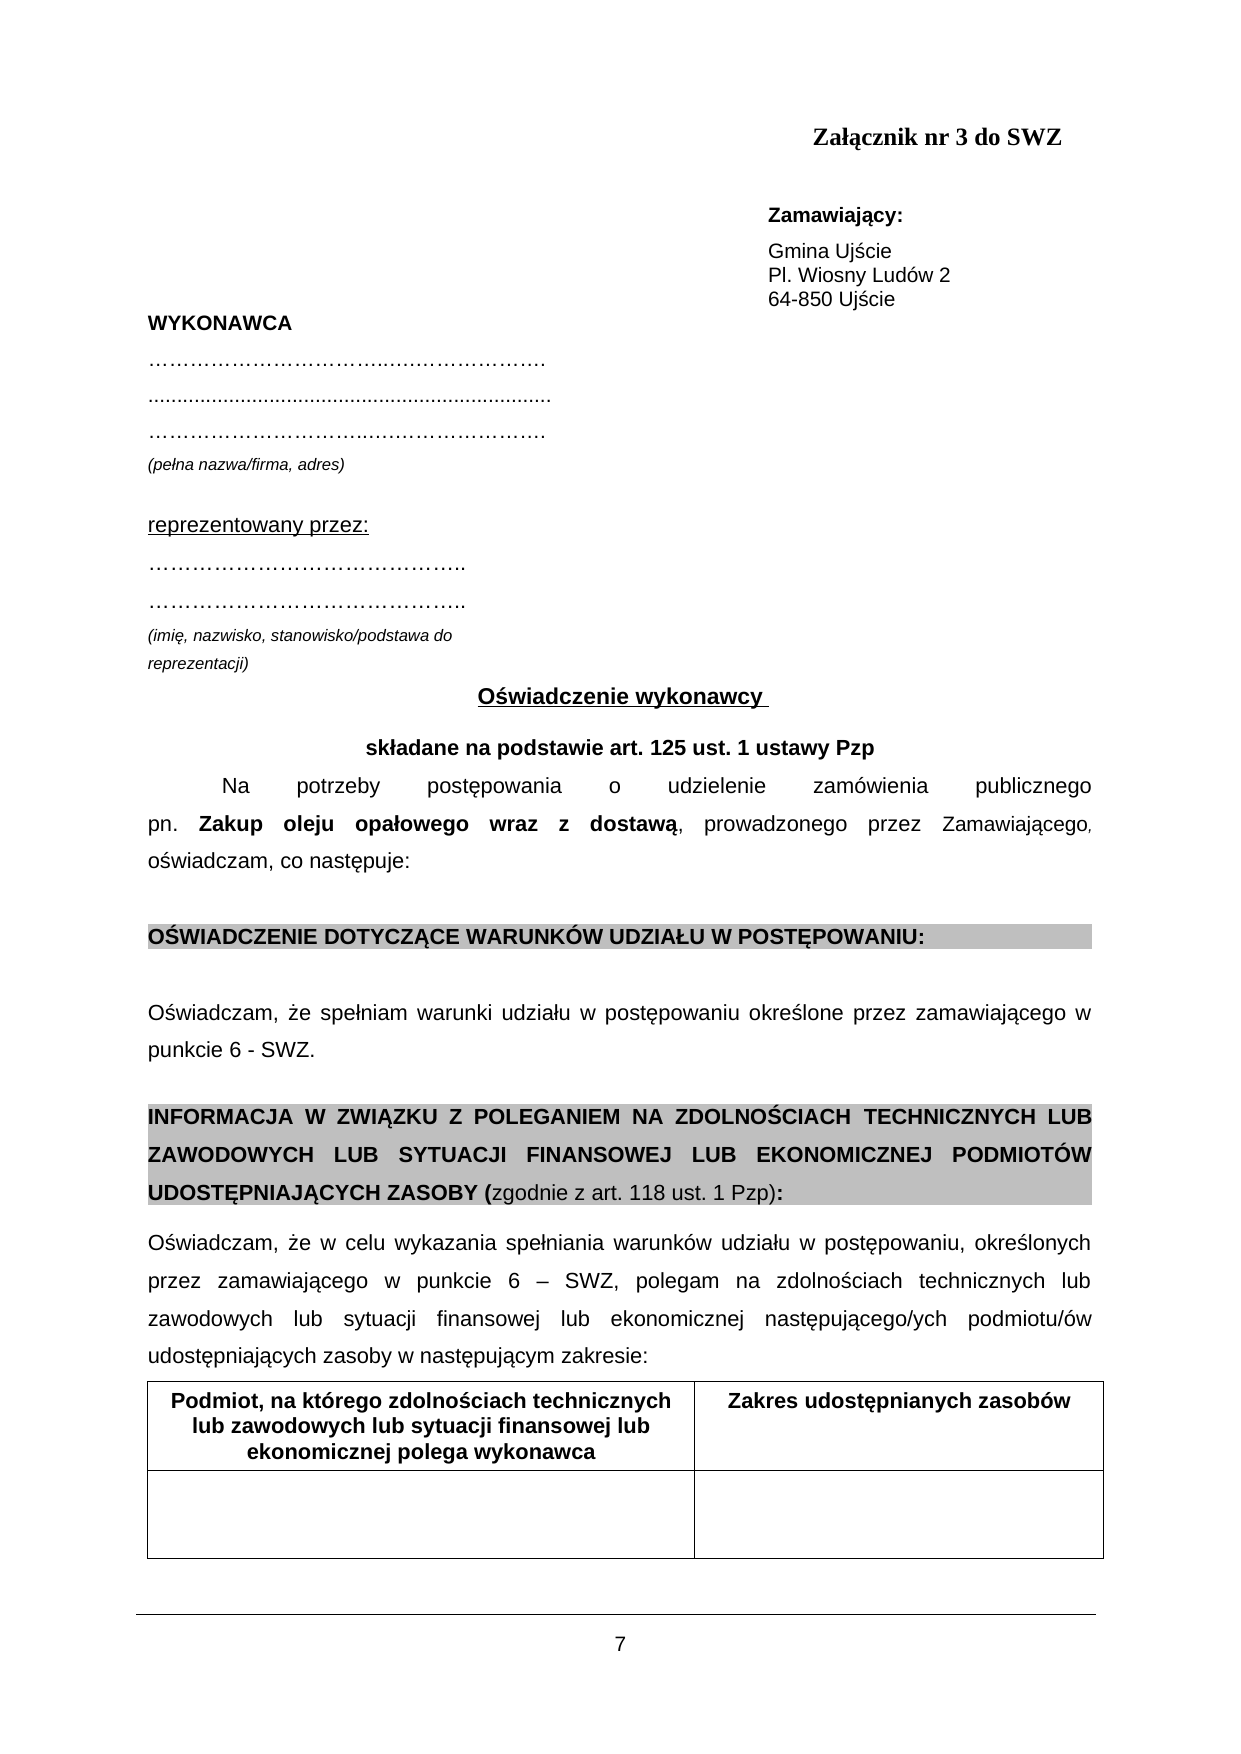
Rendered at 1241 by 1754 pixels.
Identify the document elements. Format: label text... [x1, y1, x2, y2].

text Zamawiający: [694, 203, 1092, 227]
text Gmina Ujście [768, 239, 1092, 263]
table_header Zakres udostępnianych zasobów [695, 1382, 1103, 1470]
text …………………………………….. [148, 588, 472, 613]
text reprezentowany przez: [148, 512, 1092, 537]
table_header Podmiot, na którego zdolnościach technicznych lub zawodowych lub sytuacji finansowej lub ekonomicznej polega wykonawca [148, 1382, 694, 1470]
text WYKONAWCA [148, 311, 1092, 335]
text ……………………………..….………………. [148, 347, 1092, 371]
text Pl. Wiosny Ludów 2 [768, 263, 1092, 287]
text …………………………………….. [148, 550, 472, 575]
text (imię, nazwisko, stanowisko/podstawa do reprezentacji) [148, 625, 472, 673]
text Oświadczenie wykonawcy [148, 683, 1092, 709]
text (pełna nazwa/firma, adres) [148, 454, 472, 474]
text 64-850 Ujście [768, 287, 1092, 311]
text Oświadczam, że spełniam warunki udziału w postępowaniu określone przez zamawiającego w punkcie 6 - SWZ. [148, 962, 1092, 1063]
text Załącznik nr 3 do SWZ [812, 122, 1092, 151]
table_cell [695, 1471, 1103, 1558]
table_cell [148, 1471, 694, 1558]
text ...................................................................... [148, 383, 1092, 407]
text OŚWIADCZENIE DOTYCZĄCE WARUNKÓW UDZIAŁU W POSTĘPOWANIU: [148, 924, 1092, 949]
text INFORMACJA W ZWIĄZKU Z POLEGANIEM NA ZDOLNOŚCIACH TECHNICZNYCH LUB ZAWODOWYCH LUB SYTUACJI FINANSOWEJ LUB EKONOMICZNEJ PODMIOTÓW UDOSTĘPNIAJĄCYCH ZASOBY (zgodnie z art. 118 ust. 1 Pzp): [148, 1104, 1092, 1205]
text Na potrzeby postępowania o udzielenie zamówienia publicznego pn. Zakup oleju opałowego wraz z dostawą, prowadzonego przez Zamawiającego, oświadczam, co następuje: [148, 773, 1092, 873]
text Oświadczam, że w celu wykazania spełniania warunków udziału w postępowaniu, określonych przez zamawiającego w punkcie 6 – SWZ, polegam na zdolnościach technicznych lub zawodowych lub sytuacji finansowej lub ekonomicznej następującego/ych podmiotu/ów udostępniających zasoby w następującym zakresie: [148, 1230, 1092, 1368]
text składane na podstawie art. 125 ust. 1 ustawy Pzp [148, 735, 1092, 760]
text …………………………..….…………………. [148, 418, 1092, 442]
